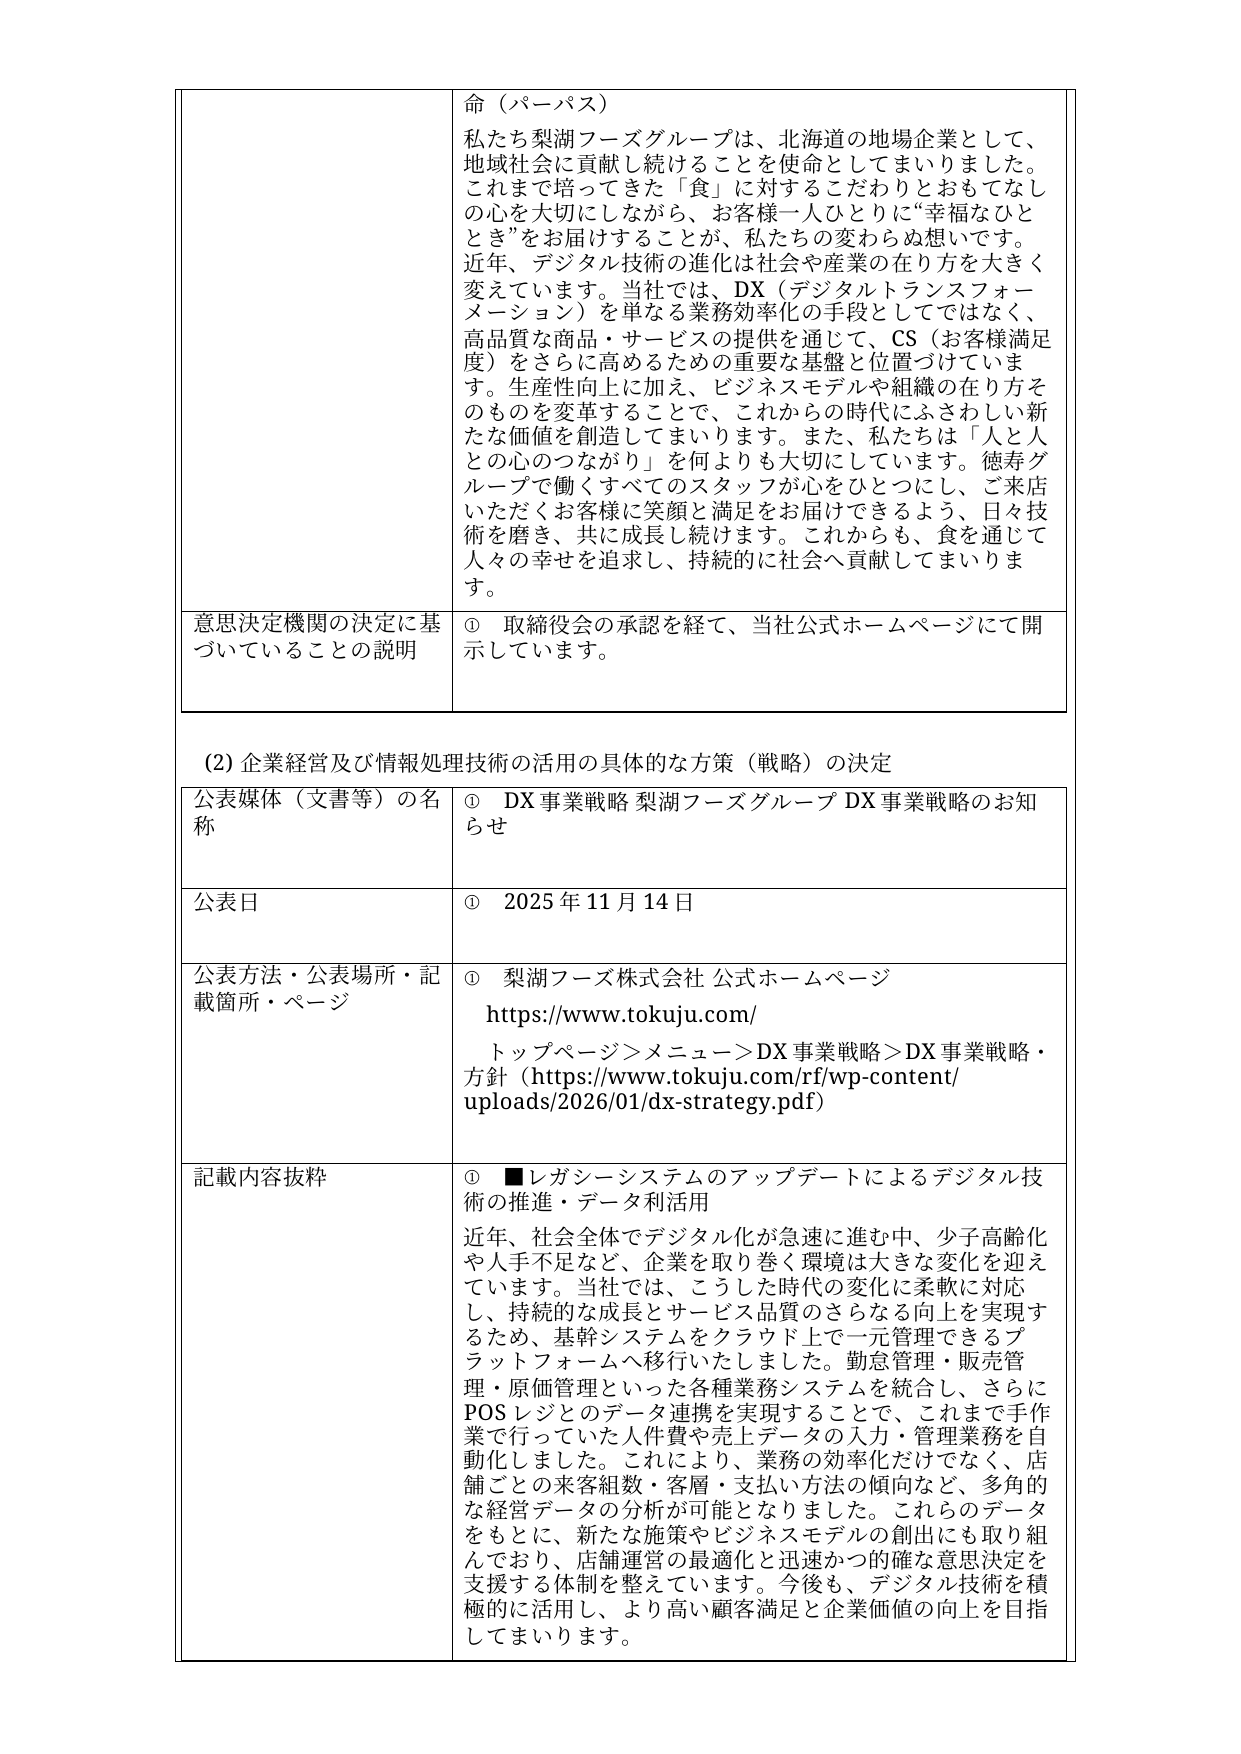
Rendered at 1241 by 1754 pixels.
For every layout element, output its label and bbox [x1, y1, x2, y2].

table_cell [176, 90, 1075, 1661]
